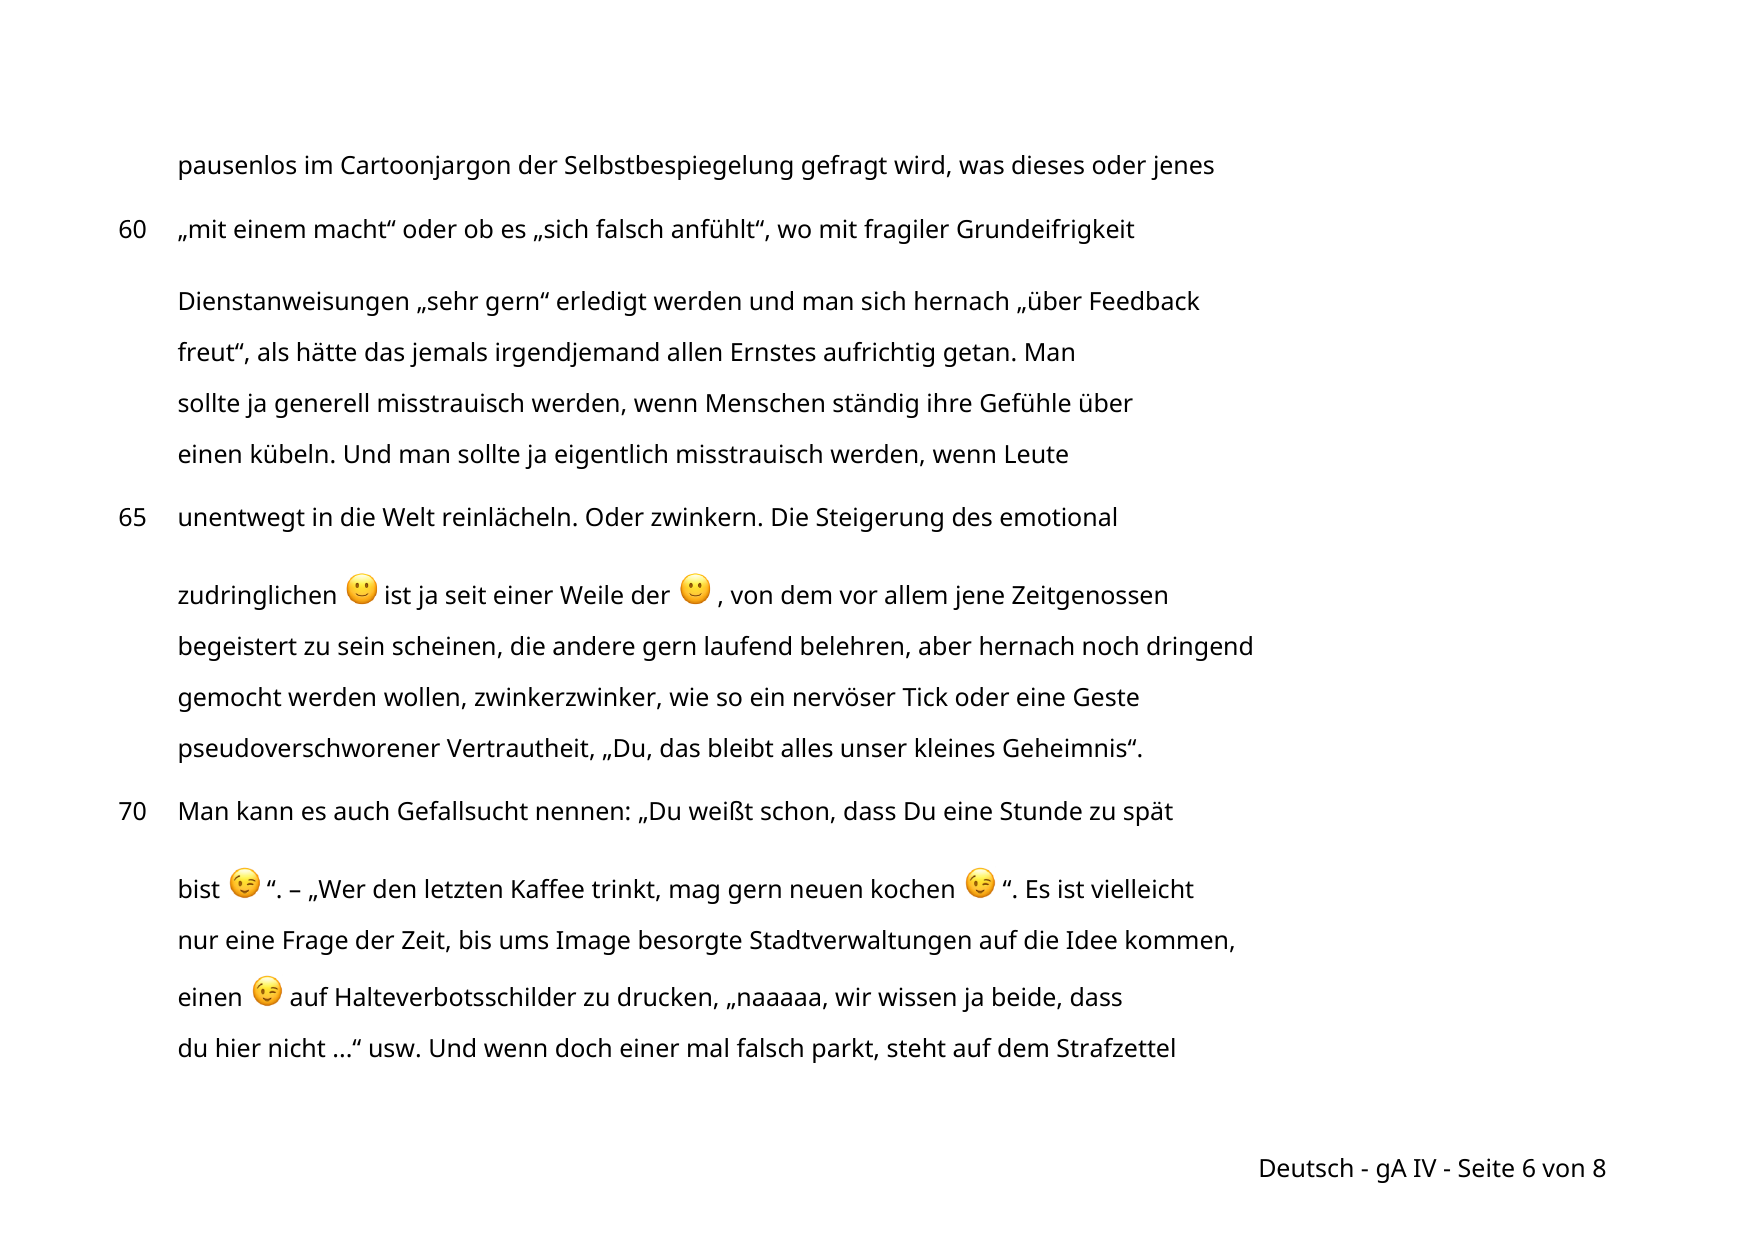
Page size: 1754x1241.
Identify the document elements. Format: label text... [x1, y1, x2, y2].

list pseudoverschworener Vertrautheit, „Du, das bleibt alles unser kleines Geheimnis“. [177, 731, 1606, 764]
list begeistert zu sein scheinen, die andere gern laufend belehren, aber hernach noch dringend [177, 628, 1606, 662]
list 65 unentwegt in die Welt reinlächeln. Oder zwinkern. Die Steigerung des emotional [118, 500, 1606, 534]
list sollte ja generell misstrauisch werden, wenn Menschen ständig ihre Gefühle über [177, 385, 1606, 419]
picture [343, 571, 378, 605]
list bist “. – „Wer den letzten Kaffee trinkt, mag gern neuen kochen “. Es ist vielleicht [177, 866, 1606, 906]
list nur eine Frage der Zeit, bis ums Image besorgte Stadtverwaltungen auf die Idee kommen, [177, 923, 1606, 957]
list einen kübeln. Und man sollte ja eigentlich misstrauisch werden, wenn Leute [177, 436, 1606, 470]
list zudringlichen ist ja seit einer Weile der , von dem vor allem jene Zeitgenossen [177, 572, 1606, 611]
list pausenlos im Cartoonjargon der Selbstbespiegelung gefragt wird, was dieses oder jenes [177, 148, 1606, 182]
list gemocht werden wollen, zwinkerzwinker, wie so ein nervöser Tick oder eine Geste [177, 679, 1606, 713]
list einen auf Halteverbotsschilder zu drucken, „naaaaa, wir wissen ja beide, dass [177, 974, 1606, 1013]
list du hier nicht ...“ usw. Und wenn doch einer mal falsch parkt, steht auf dem Strafzettel [177, 1031, 1606, 1064]
picture [226, 866, 260, 899]
picture [677, 571, 711, 605]
list 70 Man kann es auch Gefallsucht nennen: „Du weißt schon, dass Du eine Stunde zu spät [118, 794, 1606, 828]
list freut“, als hätte das jemals irgendjemand allen Ernstes aufrichtig getan. Man [177, 334, 1606, 368]
list Dienstanweisungen „sehr gern“ erledigt werden und man sich hernach „über Feedback [177, 283, 1606, 317]
list 60 „mit einem macht“ oder ob es „sich falsch anfühlt“, wo mit fragiler Grundeifrigkeit [118, 211, 1606, 245]
picture [249, 973, 283, 1007]
picture [962, 866, 996, 899]
